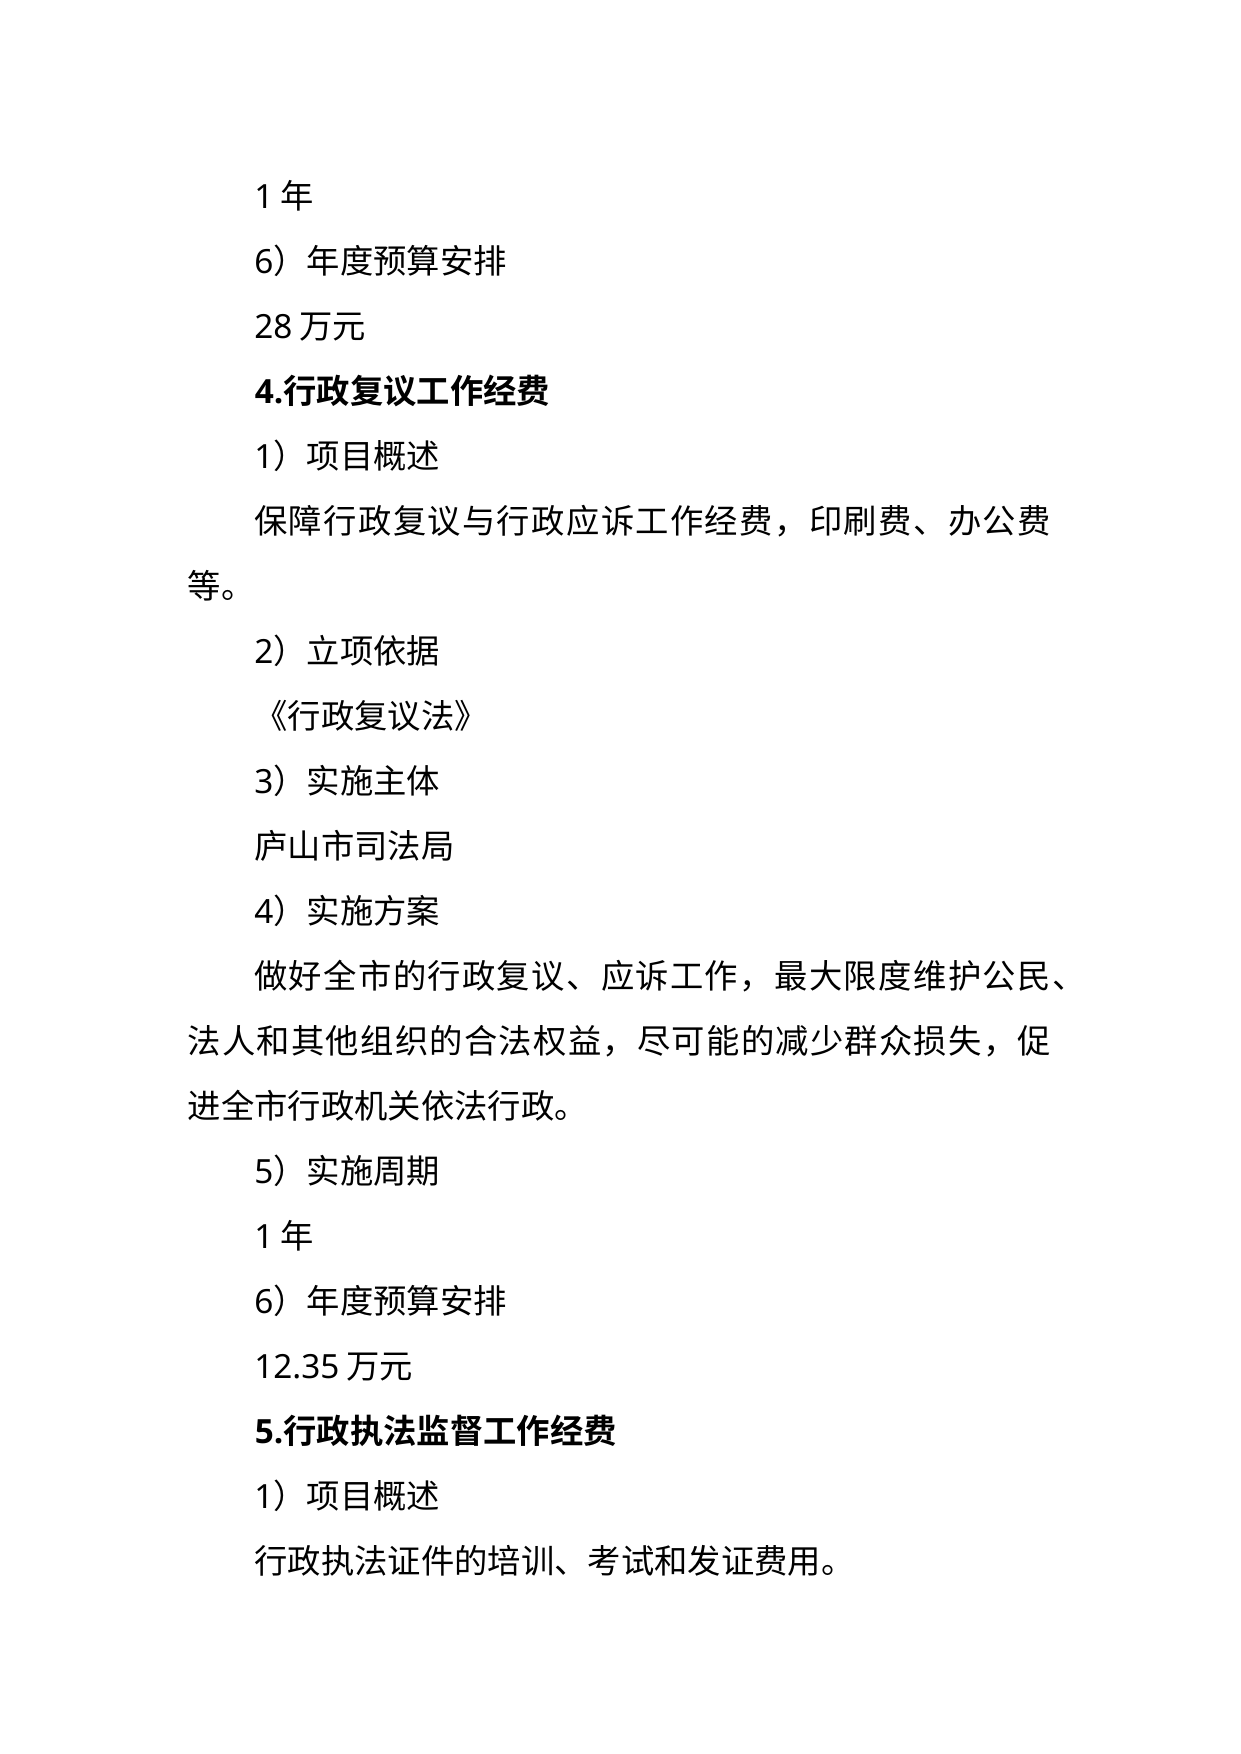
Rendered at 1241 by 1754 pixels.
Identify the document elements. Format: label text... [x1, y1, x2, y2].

text 4）实施方案 [187, 877, 1053, 942]
text 6）年度预算安排 [187, 1267, 1053, 1332]
text 6）年度预算安排 [187, 227, 1053, 292]
text 做好全市的行政复议、应诉工作，最大限度维护公民、法人和其他组织的合法权益，尽可能的减少群众损失，促进全市行政机关依法行政。 [187, 942, 1053, 1137]
text 2）立项依据 [187, 617, 1053, 682]
text 5.行政执法监督工作经费 [187, 1397, 1053, 1462]
text 5）实施周期 [187, 1137, 1053, 1202]
text 3）实施主体 [187, 747, 1053, 812]
text 12.35万元 [187, 1332, 1053, 1397]
text 28万元 [187, 292, 1053, 357]
text 行政执法证件的培训、考试和发证费用。 [187, 1527, 1053, 1592]
text 保障行政复议与行政应诉工作经费，印刷费、办公费等。 [187, 487, 1053, 617]
text 1年 [187, 162, 1053, 227]
text 1）项目概述 [187, 422, 1053, 487]
text 1年 [187, 1202, 1053, 1267]
text 1）项目概述 [187, 1462, 1053, 1527]
text 4.行政复议工作经费 [187, 357, 1053, 422]
text 《行政复议法》 [187, 682, 1053, 747]
text 庐山市司法局 [187, 812, 1053, 877]
